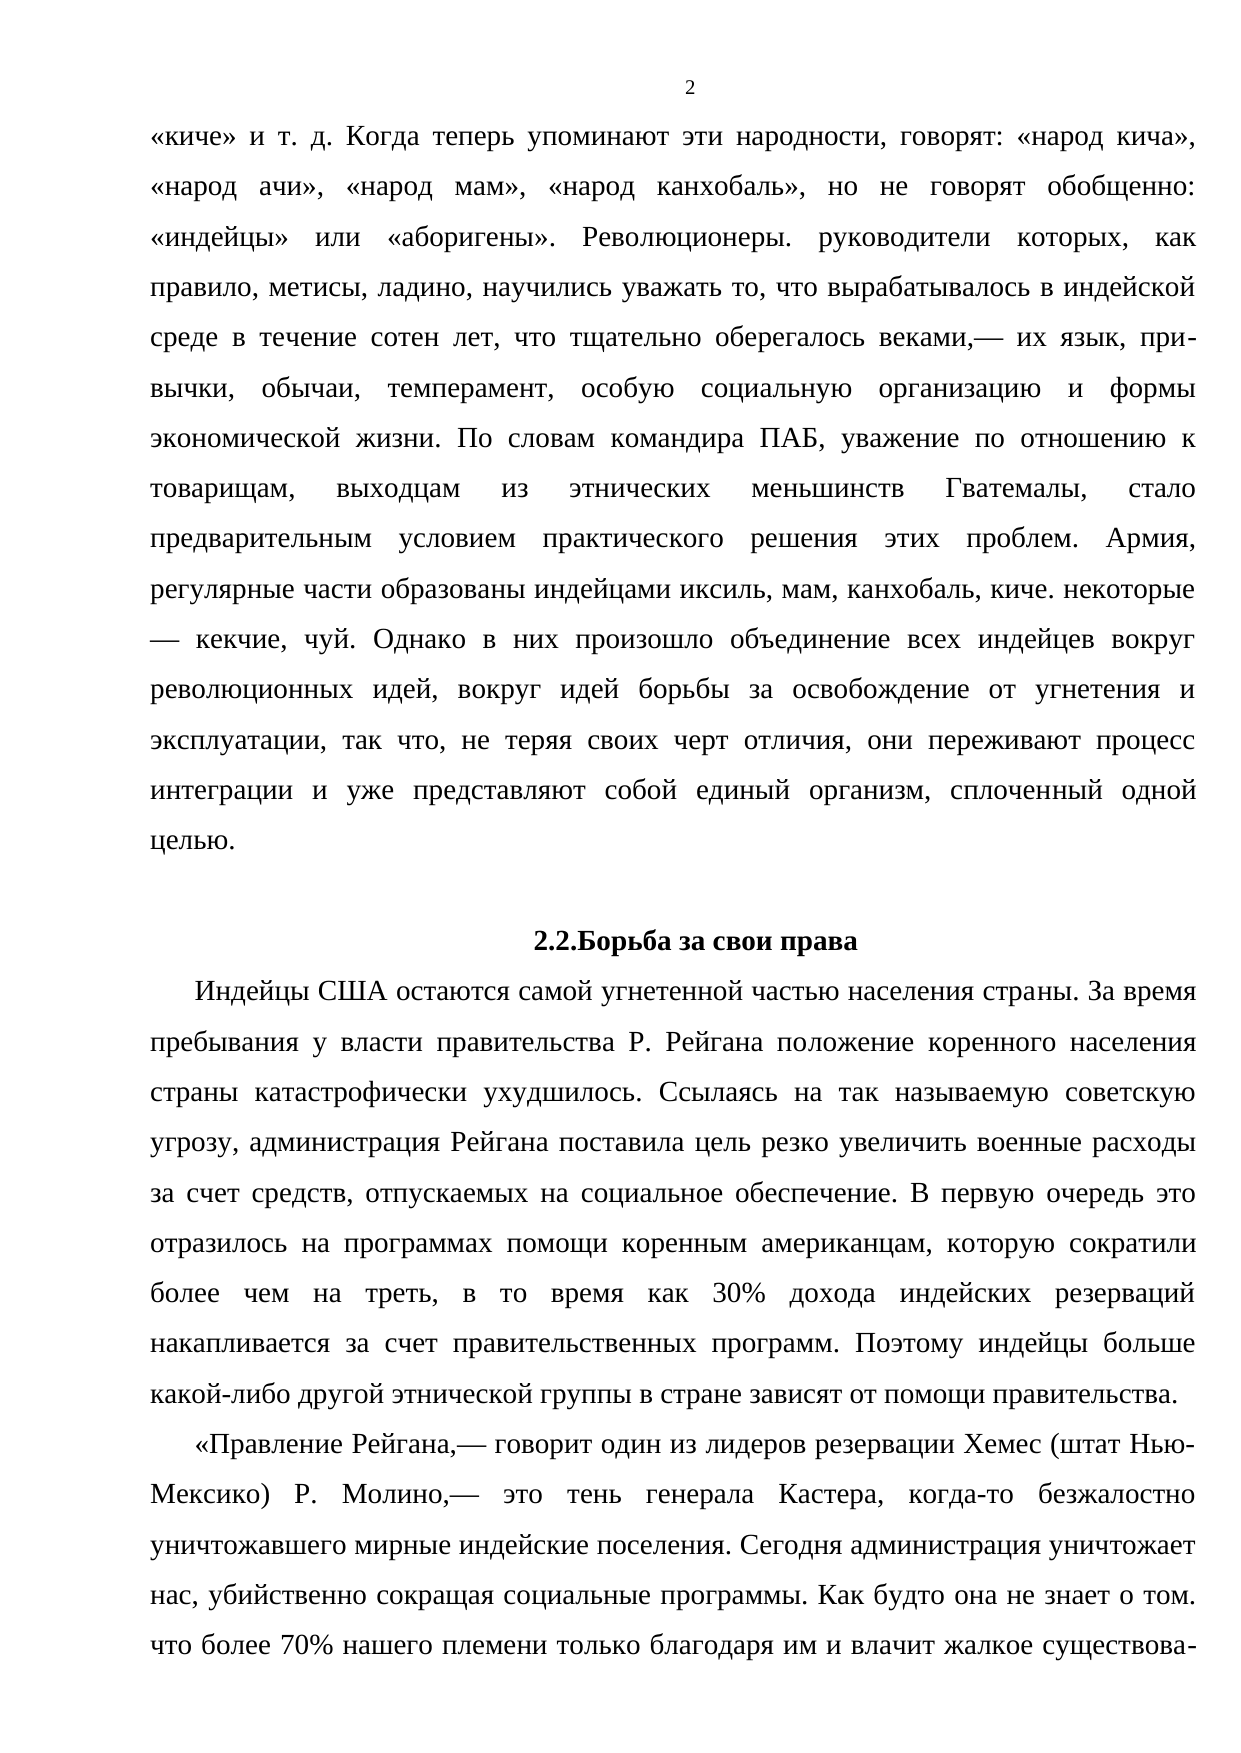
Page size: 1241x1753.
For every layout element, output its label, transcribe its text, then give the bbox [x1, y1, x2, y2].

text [150, 118, 1197, 856]
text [150, 1426, 1197, 1661]
text 2.2.Борьба за свои права [150, 923, 1197, 957]
text Индейцы США остаются самой угнетенной частью населения страны. За время пребывания у власти правительства Р. Рейгана положение коренного населения страны катастрофически ухудшилось. Ссылаясь на так называемую советскую угрозу, администрация Рейгана поставила цель резко увеличить военные расходы за счет средств, отпускаемых на социальное обеспечение. В первую очередь это отразилось на программах помощи коренным американцам, которую сократили более чем на треть, в то время как 30% дохода индейских резерваций накапливается за счет правительственных программ. Поэтому индейцы больше какой-либо другой этнической группы в стране зависят от помощи правительства. [150, 973, 1197, 1409]
